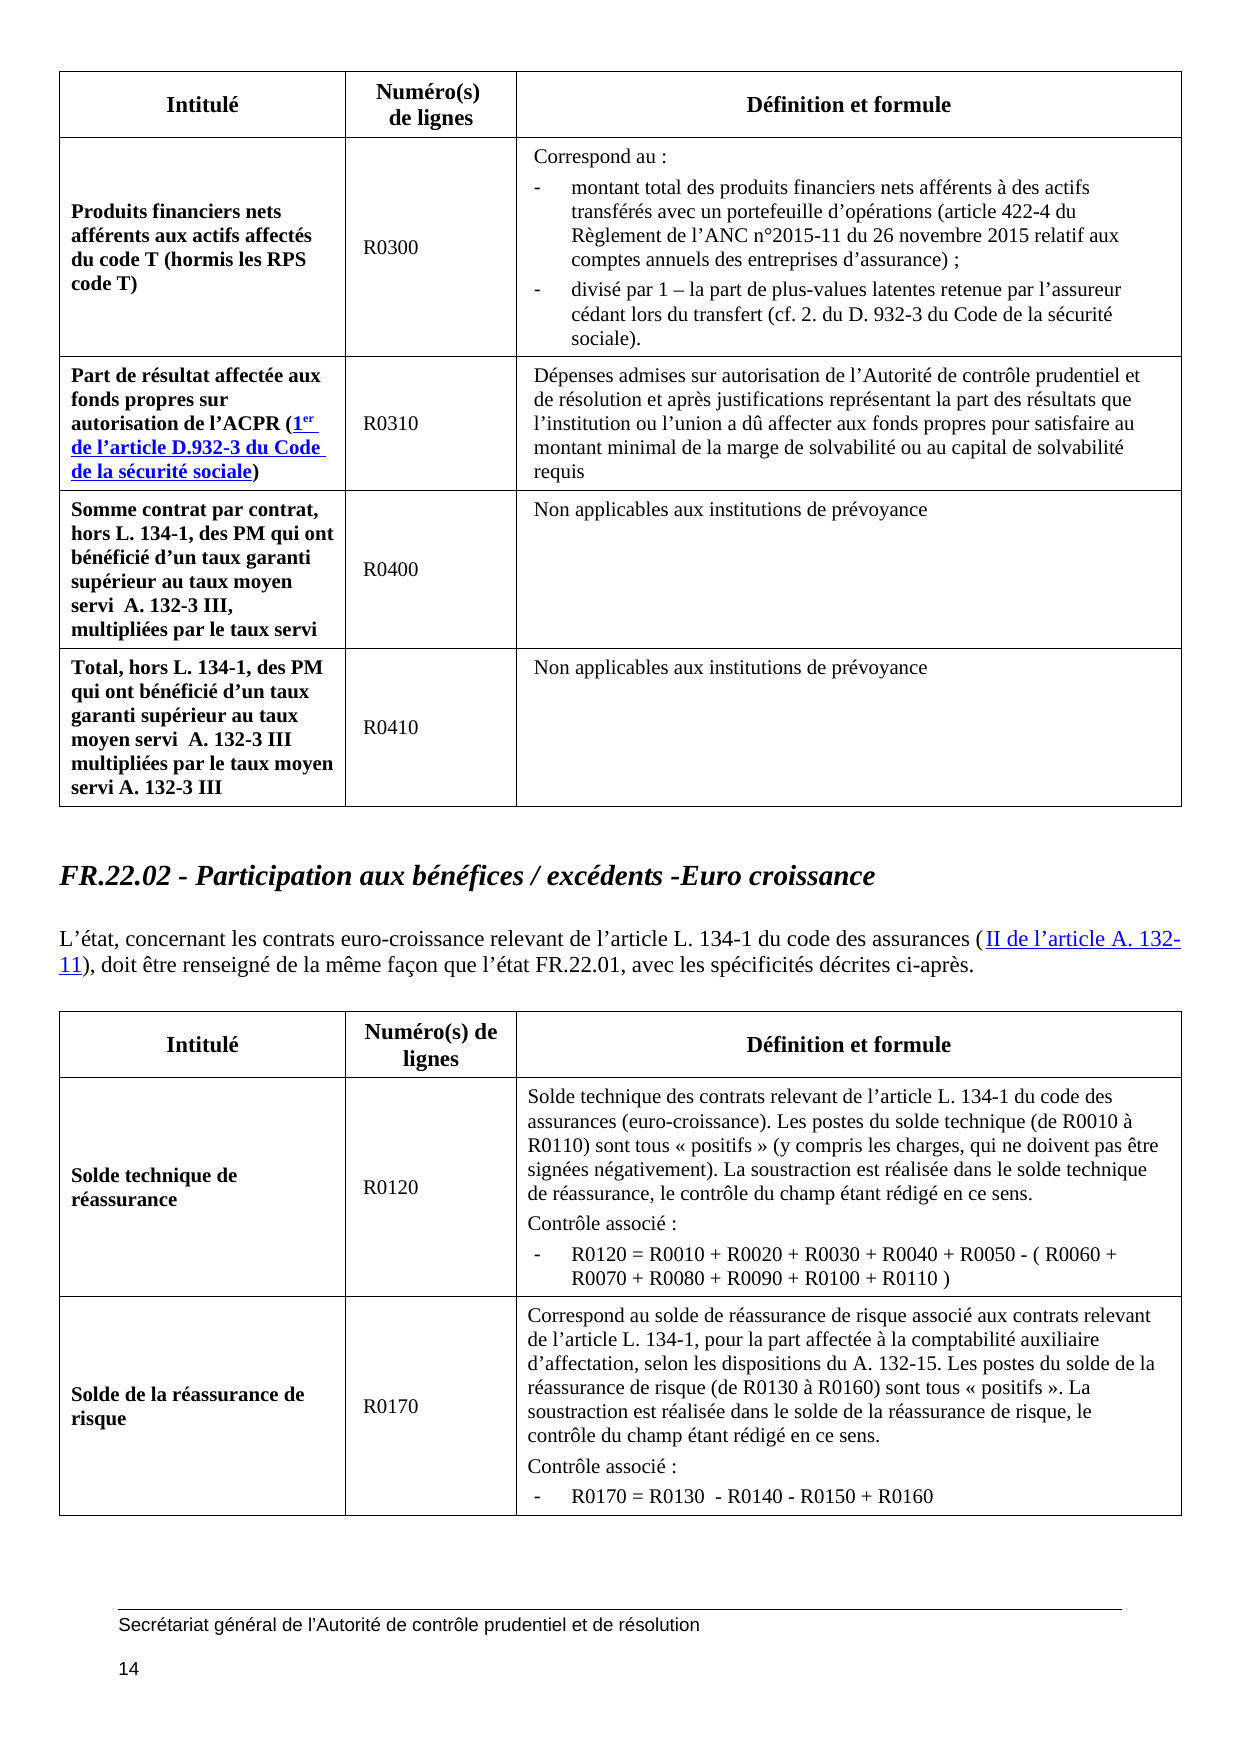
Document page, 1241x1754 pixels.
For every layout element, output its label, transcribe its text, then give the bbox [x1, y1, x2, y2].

table_cell R0120 [346, 1078, 516, 1296]
subtitle FR.22.02 - Participation aux bénéfices / excédents -Euro croissance [59, 858, 1181, 891]
text L’état, concernant les contrats euro-croissance relevant de l’article L. 134-1 du code des assurances (II de l’article A. 132-11), doit être renseigné de la même façon que l’état FR.22.01, avec les spécificités décrites ci-après. [59, 925, 1181, 977]
table_cell Dépenses admises sur autorisation de l’Autorité de contrôle prudentiel et de résolution et après justifications représentant la part des résultats que l’institution ou l’union a dû affecter aux fonds propres pour satisfaire au montant minimal de la marge de solvabilité ou au capital de solvabilité requis [517, 357, 1181, 490]
table_cell Produits financiers nets afférents aux actifs affectés du code T (hormis les RPS code T) [60, 138, 345, 356]
table_header Numéro(s) de lignes [346, 72, 516, 137]
table_cell R0310 [346, 357, 516, 490]
table_header Définition et formule [517, 1012, 1181, 1077]
table_cell Non applicables aux institutions de prévoyance [517, 491, 1181, 648]
table_cell Total, hors L. 134-1, des PM qui ont bénéficié d’un taux garanti supérieur au taux moyen servi A. 132-3 III multipliées par le taux moyen servi A. 132-3 III [60, 649, 345, 806]
table_cell Somme contrat par contrat, hors L. 134-1, des PM qui ont bénéficié d’un taux garanti supérieur au taux moyen servi A. 132-3 III, multipliées par le taux servi [60, 491, 345, 648]
table_cell R0410 [346, 649, 516, 806]
table_header Définition et formule [517, 72, 1181, 137]
table_cell Correspond au solde de réassurance de risque associé aux contrats relevant de l’article L. 134-1, pour la part affectée à la comptabilité auxiliaire d’affectation, selon les dispositions du A. 132-15. Les postes du solde de la réassurance de risque (de R0130 à R0160) sont tous « positifs ». La soustraction est réalisée dans le solde de la réassurance de risque, le contrôle du champ étant rédigé en ce sens. Contrôle associé : R0170 = R0130 - R0140 - R0150 + R0160 [517, 1297, 1181, 1514]
table_cell Correspond au : montant total des produits financiers nets afférents à des actifs transférés avec un portefeuille d’opérations (article 422-4 du Règlement de l’ANC n°2015-11 du 26 novembre 2015 relatif aux comptes annuels des entreprises d’assurance) ; divisé par 1 – la part de plus-values latentes retenue par l’assureur cédant lors du transfert (cf. 2. du D. 932-3 du Code de la sécurité sociale). [517, 138, 1181, 356]
table_cell Solde technique de réassurance [60, 1078, 345, 1296]
table_cell Part de résultat affectée aux fonds propres sur autorisation de l’ACPR (1er de l’article D.932-3 du Code de la sécurité sociale) [60, 357, 345, 490]
table_header Intitulé [60, 1012, 345, 1077]
table_cell Non applicables aux institutions de prévoyance [517, 649, 1181, 806]
table_header Intitulé [60, 72, 345, 137]
table_cell Solde technique des contrats relevant de l’article L. 134-1 du code des assurances (euro-croissance). Les postes du solde technique (de R0010 à R0110) sont tous « positifs » (y compris les charges, qui ne doivent pas être signées négativement). La soustraction est réalisée dans le solde technique de réassurance, le contrôle du champ étant rédigé en ce sens. Contrôle associé : R0120 = R0010 + R0020 + R0030 + R0040 + R0050 - ( R0060 + R0070 + R0080 + R0090 + R0100 + R0110 ) [517, 1078, 1181, 1296]
table_cell R0400 [346, 491, 516, 648]
table_header Numéro(s) de lignes [346, 1012, 516, 1077]
table_cell Solde de la réassurance de risque [60, 1297, 345, 1514]
table_cell R0170 [346, 1297, 516, 1514]
table_cell R0300 [346, 138, 516, 356]
